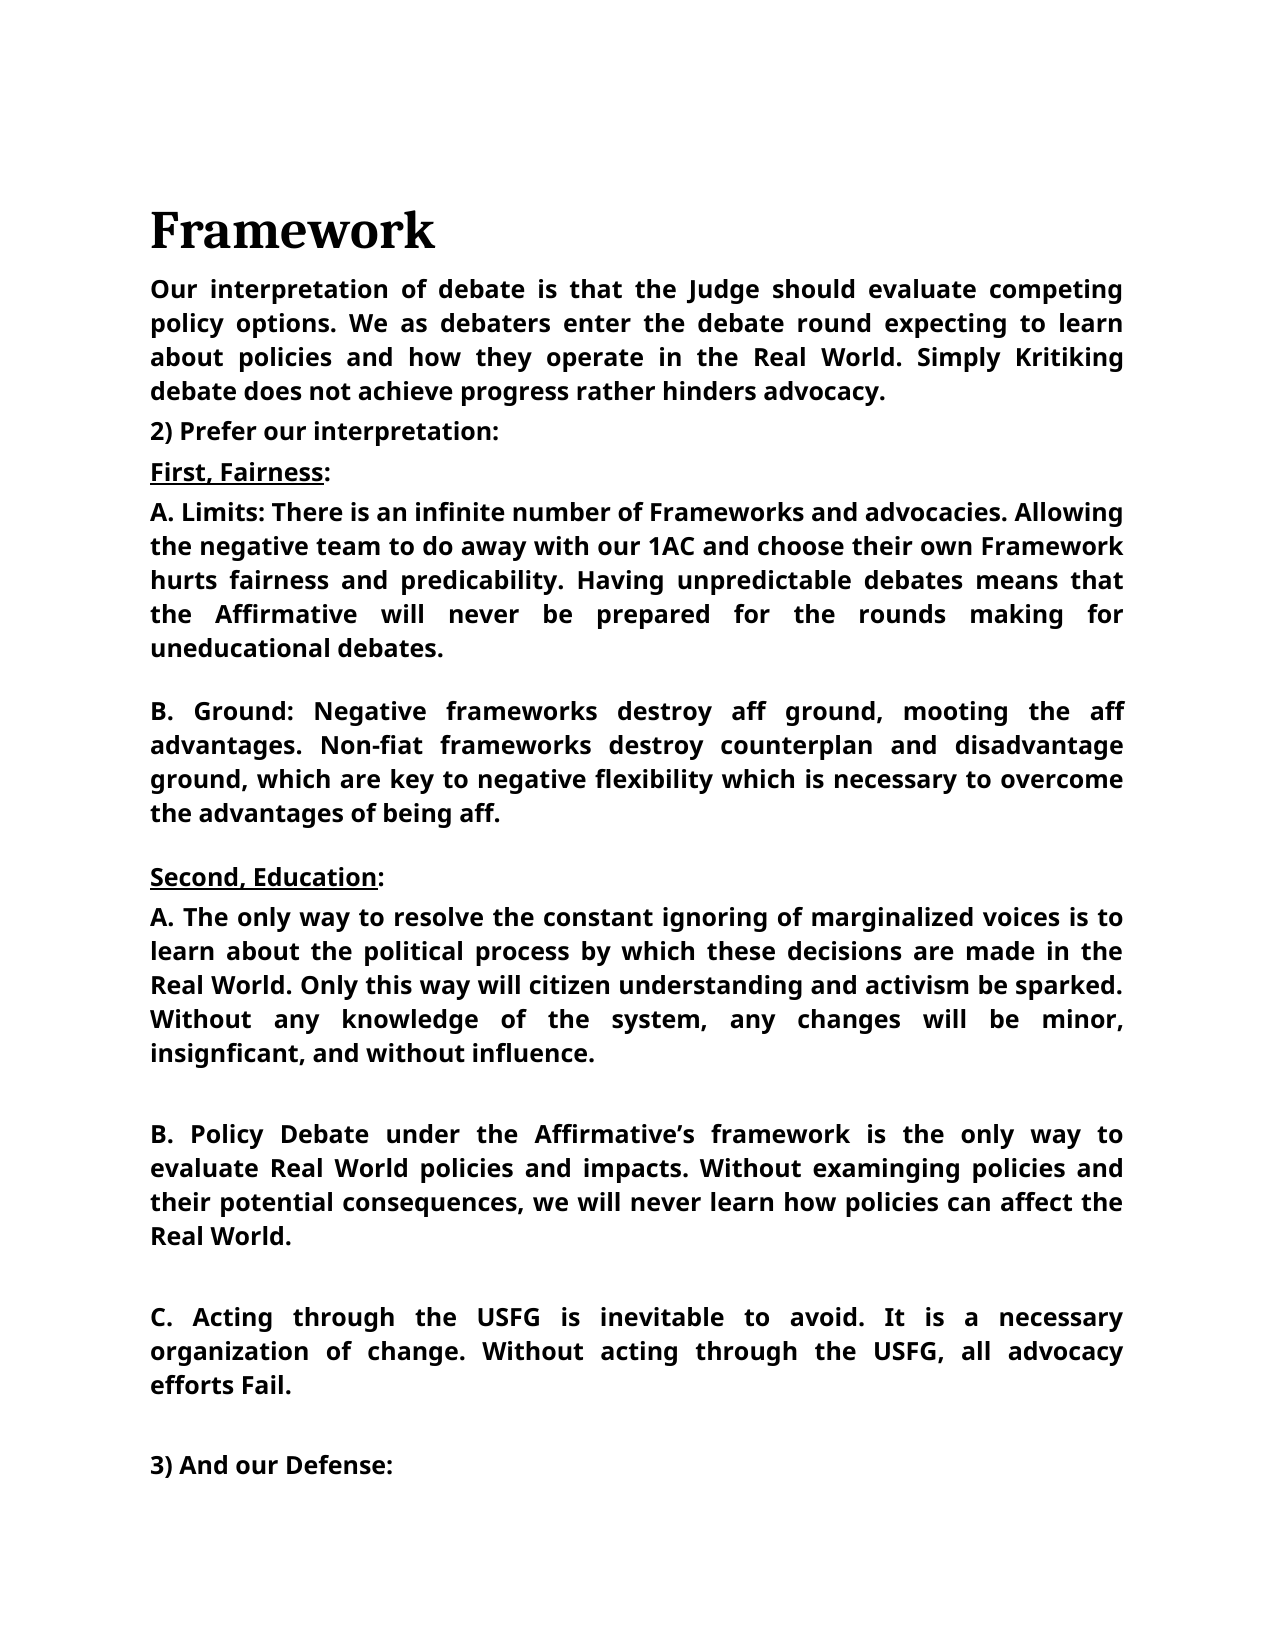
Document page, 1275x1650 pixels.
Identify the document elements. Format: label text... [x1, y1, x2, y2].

text B. Ground: Negative frameworks destroy aff ground, mooting the aff advantages. Non-fiat frameworks destroy counterplan and disadvantage ground, which are key to negative flexibility which is necessary to overcome the advantages of being aff. [150, 694, 1125, 830]
text B. Policy Debate under the Affirmative’s framework is the only way to evaluate Real World policies and impacts. Without examinging policies and their potential consequences, we will never learn how policies can affect the Real World. [150, 1116, 1125, 1253]
text 3) And our Defense: [150, 1448, 1125, 1482]
text Second, Education: [150, 859, 1125, 893]
text 2) Prefer our interpretation: [150, 414, 1125, 448]
text Our interpretation of debate is that the Judge should evaluate competing policy options. We as debaters enter the debate round expecting to learn about policies and how they operate in the Real World. Simply Kritiking debate does not achieve progress rather hinders advocacy. [150, 272, 1125, 408]
text First, Fairness: [150, 454, 1125, 488]
subtitle Framework [150, 200, 1125, 262]
text A. Limits: There is an infinite number of Frameworks and advocacies. Allowing the negative team to do away with our 1AC and choose their own Framework hurts fairness and predicability. Having unpredictable debates means that the Affirmative will never be prepared for the rounds making for uneducational debates. [150, 495, 1125, 665]
text A. The only way to resolve the constant ignoring of marginalized voices is to learn about the political process by which these decisions are made in the Real World. Only this way will citizen understanding and activism be sparked. Without any knowledge of the system, any changes will be minor, insignficant, and without influence. [150, 899, 1125, 1070]
text C. Acting through the USFG is inevitable to avoid. It is a necessary organization of change. Without acting through the USFG, all advocacy efforts Fail. [150, 1299, 1125, 1401]
